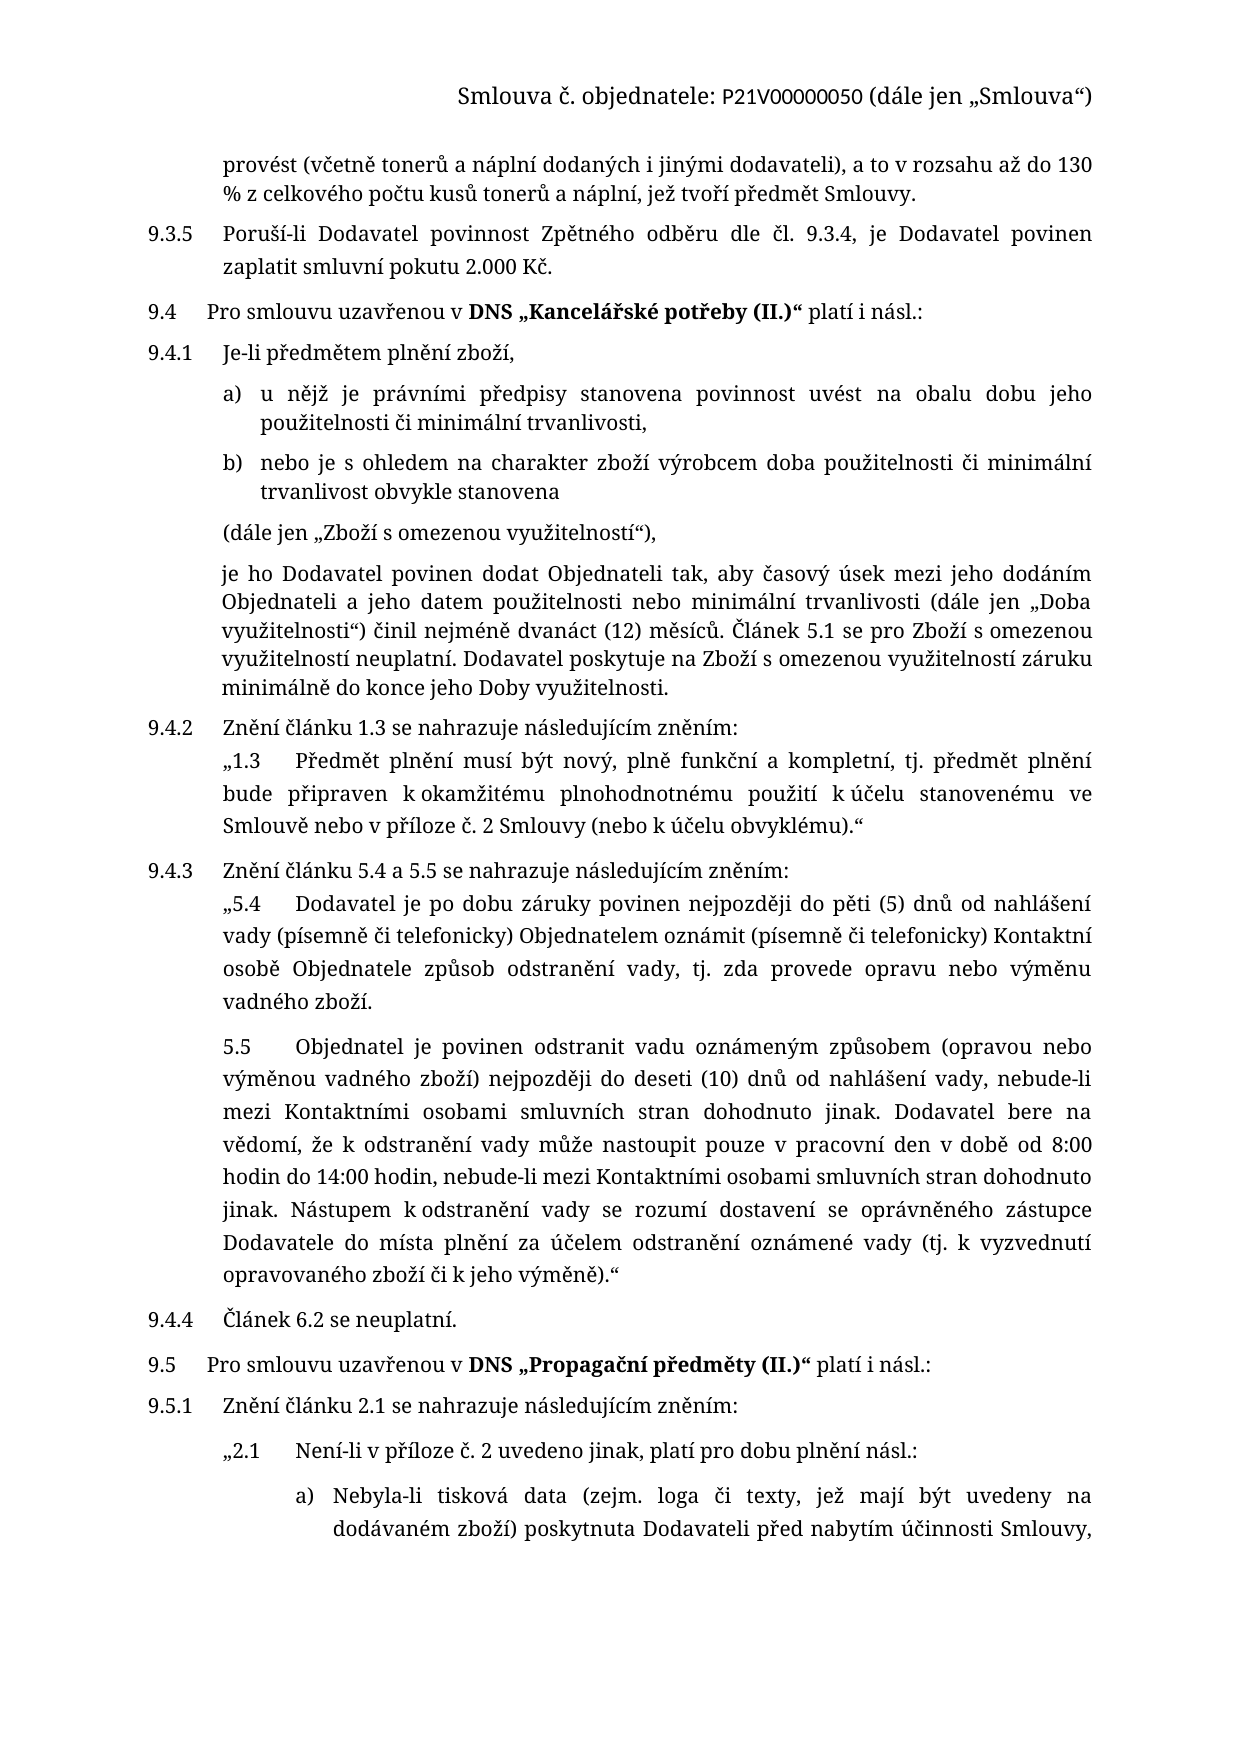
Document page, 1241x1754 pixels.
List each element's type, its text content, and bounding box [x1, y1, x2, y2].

list Pro smlouvu uzavřenou v DNS „Propagační předměty (II.)“ platí i násl.: [148, 1350, 1093, 1379]
list Pro smlouvu uzavřenou v DNS „Kancelářské potřeby (II.)“ platí i násl.: [148, 297, 1093, 326]
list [148, 150, 1093, 207]
list Článek 6.2 se neuplatní. [148, 1305, 1093, 1334]
list 5.5 Objednatel je povinen odstranit vadu oznámeným způsobem (opravou nebo výměnou vadného zboží) nejpozději do deseti (10) dnů od nahlášení vady, nebude-li mezi Kontaktními osobami smluvních stran dohodnuto jinak. Dodavatel bere na vědomí, že k odstranění vady může nastoupit pouze v pracovní den v době od 8:00 hodin do 14:00 hodin, nebude-li mezi Kontaktními osobami smluvních stran dohodnuto jinak. Nástupem k odstranění vady se rozumí dostavení se oprávněného zástupce Dodavatele do místa plnění za účelem odstranění oznámené vady (tj. k vyzvednutí opravovaného zboží či k jeho výměně).“ [223, 1032, 1093, 1289]
list „1.3 Předmět plnění musí být nový, plně funkční a kompletní, tj. předmět plnění bude připraven k okamžitému plnohodnotnému použití k účelu stanovenému ve Smlouvě nebo v příloze č. 2 Smlouvy (nebo k účelu obvyklému).“ [223, 746, 1093, 840]
list Poruší-li Dodavatel povinnost Zpětného odběru dle čl. 9.3.4, je Dodavatel povinen zaplatit smluvní pokutu 2.000 Kč. [148, 219, 1093, 281]
list „5.4 Dodavatel je po dobu záruky povinen nejpozději do pěti (5) dnů od nahlášení vady (písemně či telefonicky) Objednatelem oznámit (písemně či telefonicky) Kontaktní osobě Objednatele způsob odstranění vady, tj. zda provede opravu nebo výměnu vadného zboží. [223, 889, 1093, 1015]
text (dále jen „Zboží s omezenou využitelností“), [223, 518, 1093, 546]
list nebo je s ohledem na charakter zboží výrobcem doba použitelnosti či minimální trvanlivost obvykle stanovena [223, 448, 1093, 505]
list Znění článku 2.1 se nahrazuje následujícím zněním: [148, 1391, 1093, 1420]
list Je-li předmětem plnění zboží, [148, 338, 1093, 367]
text je ho Dodavatel povinen dodat Objednateli tak, aby časový úsek mezi jeho dodáním Objednateli a jeho datem použitelnosti nebo minimální trvanlivosti (dále jen „Doba využitelnosti“) činil nejméně dvanáct (12) měsíců. Článek 5.1 se pro Zboží s omezenou využitelností neuplatní. Dodavatel poskytuje na Zboží s omezenou využitelností záruku minimálně do konce jeho Doby využitelnosti. [221, 559, 1093, 701]
list Znění článku 5.4 a 5.5 se nahrazuje následujícím zněním: [148, 856, 1093, 885]
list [295, 1482, 1093, 1543]
list u nějž je právními předpisy stanovena povinnost uvést na obalu dobu jeho použitelnosti či minimální trvanlivosti, [223, 379, 1093, 436]
list „2.1 Není-li v příloze č. 2 uvedeno jinak, platí pro dobu plnění násl.: [223, 1436, 1093, 1465]
list Znění článku 1.3 se nahrazuje následujícím zněním: [148, 713, 1093, 742]
